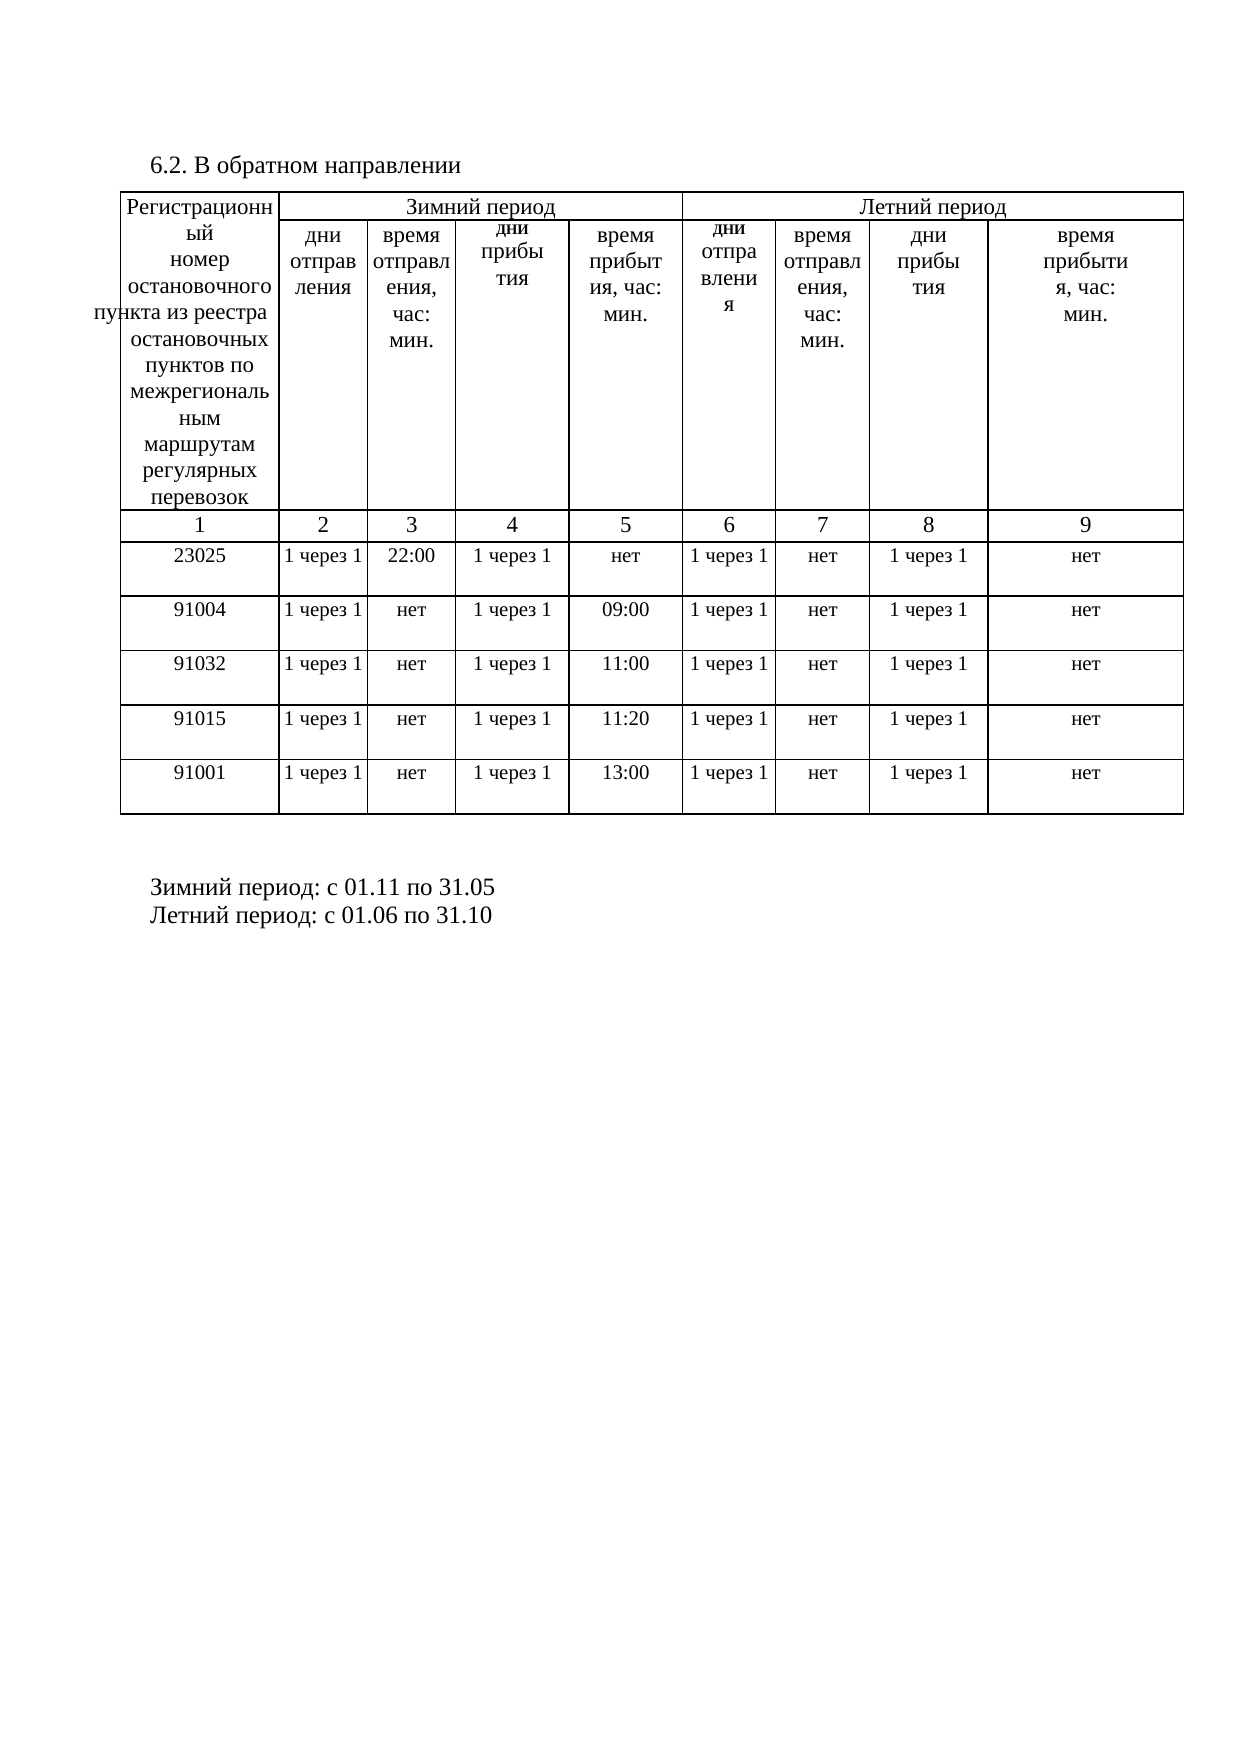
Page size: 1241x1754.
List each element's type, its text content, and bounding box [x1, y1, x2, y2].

table_cell нет [989, 651, 1183, 704]
table_cell 22:00 [368, 543, 455, 595]
table_cell 9 [989, 511, 1183, 541]
table_cell 1 через 1 [683, 706, 775, 758]
table_cell нет [776, 651, 869, 704]
table_cell 13:00 [570, 760, 682, 813]
table_cell нет [570, 543, 682, 595]
table_cell 7 [776, 511, 869, 541]
table_cell нет [989, 760, 1183, 813]
table_cell ДНИ прибы тия [456, 221, 568, 509]
text Зимний период: с 01.11 по 31.05 [150, 872, 1090, 901]
table_cell 91004 [121, 597, 278, 650]
table_cell 1 через 1 [456, 651, 568, 704]
table_cell время отправл ения, час: мин. [368, 221, 455, 509]
table_cell 1 через 1 [683, 543, 775, 595]
table_cell 3 [368, 511, 455, 541]
text 6.2. В обратном направлении [150, 150, 1090, 179]
table_cell 1 через 1 [280, 706, 367, 758]
table_cell 1 через 1 [456, 543, 568, 595]
table_cell 1 через 1 [683, 651, 775, 704]
table_cell время прибыти я, час: мин. [989, 221, 1183, 509]
table_cell 1 через 1 [280, 651, 367, 704]
table_header Регистрационный номер остановочного пункта из реестра остановочных пунктов по межрегиональным маршрутам регулярных перевозок [121, 193, 278, 509]
table_cell 2 [280, 511, 367, 541]
table_cell 1 через 1 [456, 760, 568, 813]
table_cell 1 через 1 [456, 597, 568, 650]
table_cell нет [368, 706, 455, 758]
table_cell 23025 [121, 543, 278, 595]
table_cell 6 [683, 511, 775, 541]
table_cell нет [776, 543, 869, 595]
table_cell 11:20 [570, 706, 682, 758]
table_header Зимний период [280, 193, 682, 219]
table_cell время прибыт ия, час: мин. [570, 221, 682, 509]
text Летний период: с 01.06 по 31.10 [150, 901, 1090, 929]
table_cell 1 через 1 [870, 543, 987, 595]
table_cell 1 через 1 [280, 597, 367, 650]
table_cell ДНИ отпра влени я [683, 221, 775, 509]
table_header Летний период [683, 193, 1183, 219]
table_cell дни прибы тия [870, 221, 987, 509]
table_cell нет [776, 597, 869, 650]
table_cell нет [776, 706, 869, 758]
table_cell 1 через 1 [683, 760, 775, 813]
table_cell 4 [456, 511, 568, 541]
table_cell нет [368, 651, 455, 704]
table_cell нет [368, 760, 455, 813]
table_cell 1 через 1 [280, 760, 367, 813]
table_cell 1 через 1 [683, 597, 775, 650]
table_cell 1 через 1 [870, 760, 987, 813]
table_cell нет [989, 706, 1183, 758]
table_cell 8 [870, 511, 987, 541]
table_cell 1 через 1 [870, 651, 987, 704]
table_cell 91032 [121, 651, 278, 704]
table_cell нет [989, 597, 1183, 650]
table_cell 91015 [121, 706, 278, 758]
table_cell 1 через 1 [870, 597, 987, 650]
table_cell 91001 [121, 760, 278, 813]
table_cell нет [368, 597, 455, 650]
table_cell 09:00 [570, 597, 682, 650]
table_cell 1 [121, 511, 278, 541]
table_cell время отправл ения, час: мин. [776, 221, 869, 509]
table_cell 11:00 [570, 651, 682, 704]
table_cell нет [989, 543, 1183, 595]
table_cell дни отправ ления [280, 221, 367, 509]
table_cell 1 через 1 [870, 706, 987, 758]
table_cell 1 через 1 [456, 706, 568, 758]
table_cell нет [776, 760, 869, 813]
table_cell 1 через 1 [280, 543, 367, 595]
table_cell 5 [570, 511, 682, 541]
